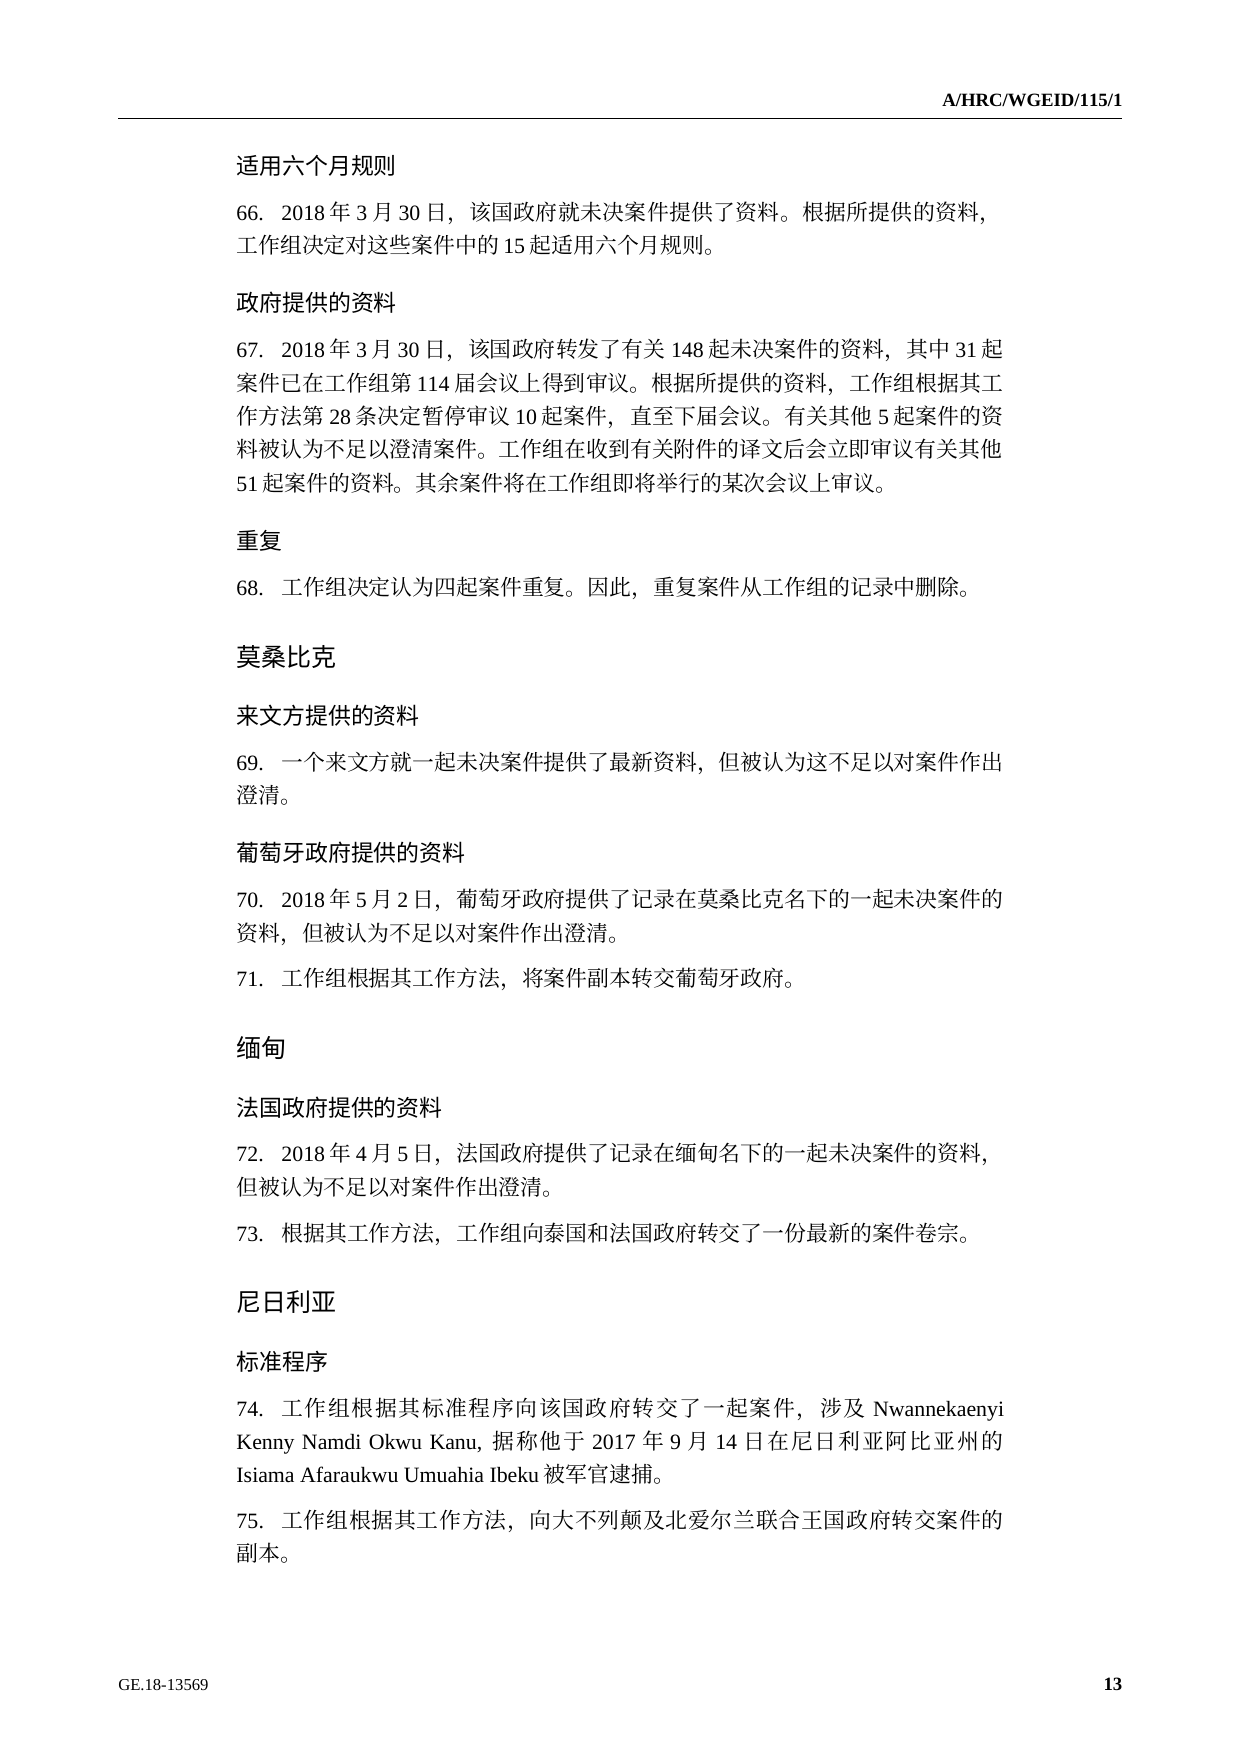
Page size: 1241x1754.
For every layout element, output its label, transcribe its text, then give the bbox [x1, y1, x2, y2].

text 莫桑比克 [118, 639, 1004, 673]
text 适用六个月规则 [118, 148, 1004, 181]
text 葡萄牙政府提供的资料 [118, 835, 1004, 868]
text 66. 2018年3月30日，该国政府就未决案件提供了资料。根据所提供的资料，工作组决定对这些案件中的15起适用六个月规则。 [236, 193, 1004, 260]
text 政府提供的资料 [118, 285, 1004, 318]
text 74. 工作组根据其标准程序向该国政府转交了一起案件，涉及Nwannekaenyi Kenny Namdi Okwu Kanu, 据称他于2017年9月14日在尼日利亚阿比亚州的Isiama Afaraukwu Umuahia Ibeku被军官逮捕。 [236, 1389, 1004, 1489]
text 72. 2018年4月5日，法国政府提供了记录在缅甸名下的一起未决案件的资料，但被认为不足以对案件作出澄清。 [236, 1135, 1004, 1202]
text 70. 2018年5月2日，葡萄牙政府提供了记录在莫桑比克名下的一起未决案件的资料，但被认为不足以对案件作出澄清。 [236, 881, 1004, 948]
text 73. 根据其工作方法，工作组向泰国和法国政府转交了一份最新的案件卷宗。 [236, 1214, 1004, 1248]
text 标准程序 [118, 1343, 1004, 1377]
text 69. 一个来文方就一起未决案件提供了最新资料，但被认为这不足以对案件作出澄清。 [236, 743, 1004, 810]
text 尼日利亚 [118, 1285, 1004, 1318]
text 67. 2018年3月30日，该国政府转发了有关148起未决案件的资料，其中31起案件已在工作组第114届会议上得到审议。根据所提供的资料，工作组根据其工作方法第28条决定暂停审议10起案件，直至下届会议。有关其他5起案件的资料被认为不足以澄清案件。工作组在收到有关附件的译文后会立即审议有关其他51起案件的资料。其余案件将在工作组即将举行的某次会议上审议。 [236, 331, 1004, 498]
text 缅甸 [118, 1031, 1004, 1064]
text 75. 工作组根据其工作方法，向大不列颠及北爱尔兰联合王国政府转交案件的副本。 [236, 1502, 1004, 1568]
text 68. 工作组决定认为四起案件重复。因此，重复案件从工作组的记录中删除。 [236, 568, 1004, 602]
text 重复 [118, 523, 1004, 556]
text 法国政府提供的资料 [118, 1089, 1004, 1123]
text 来文方提供的资料 [118, 698, 1004, 731]
text 71. 工作组根据其工作方法，将案件副本转交葡萄牙政府。 [236, 960, 1004, 993]
